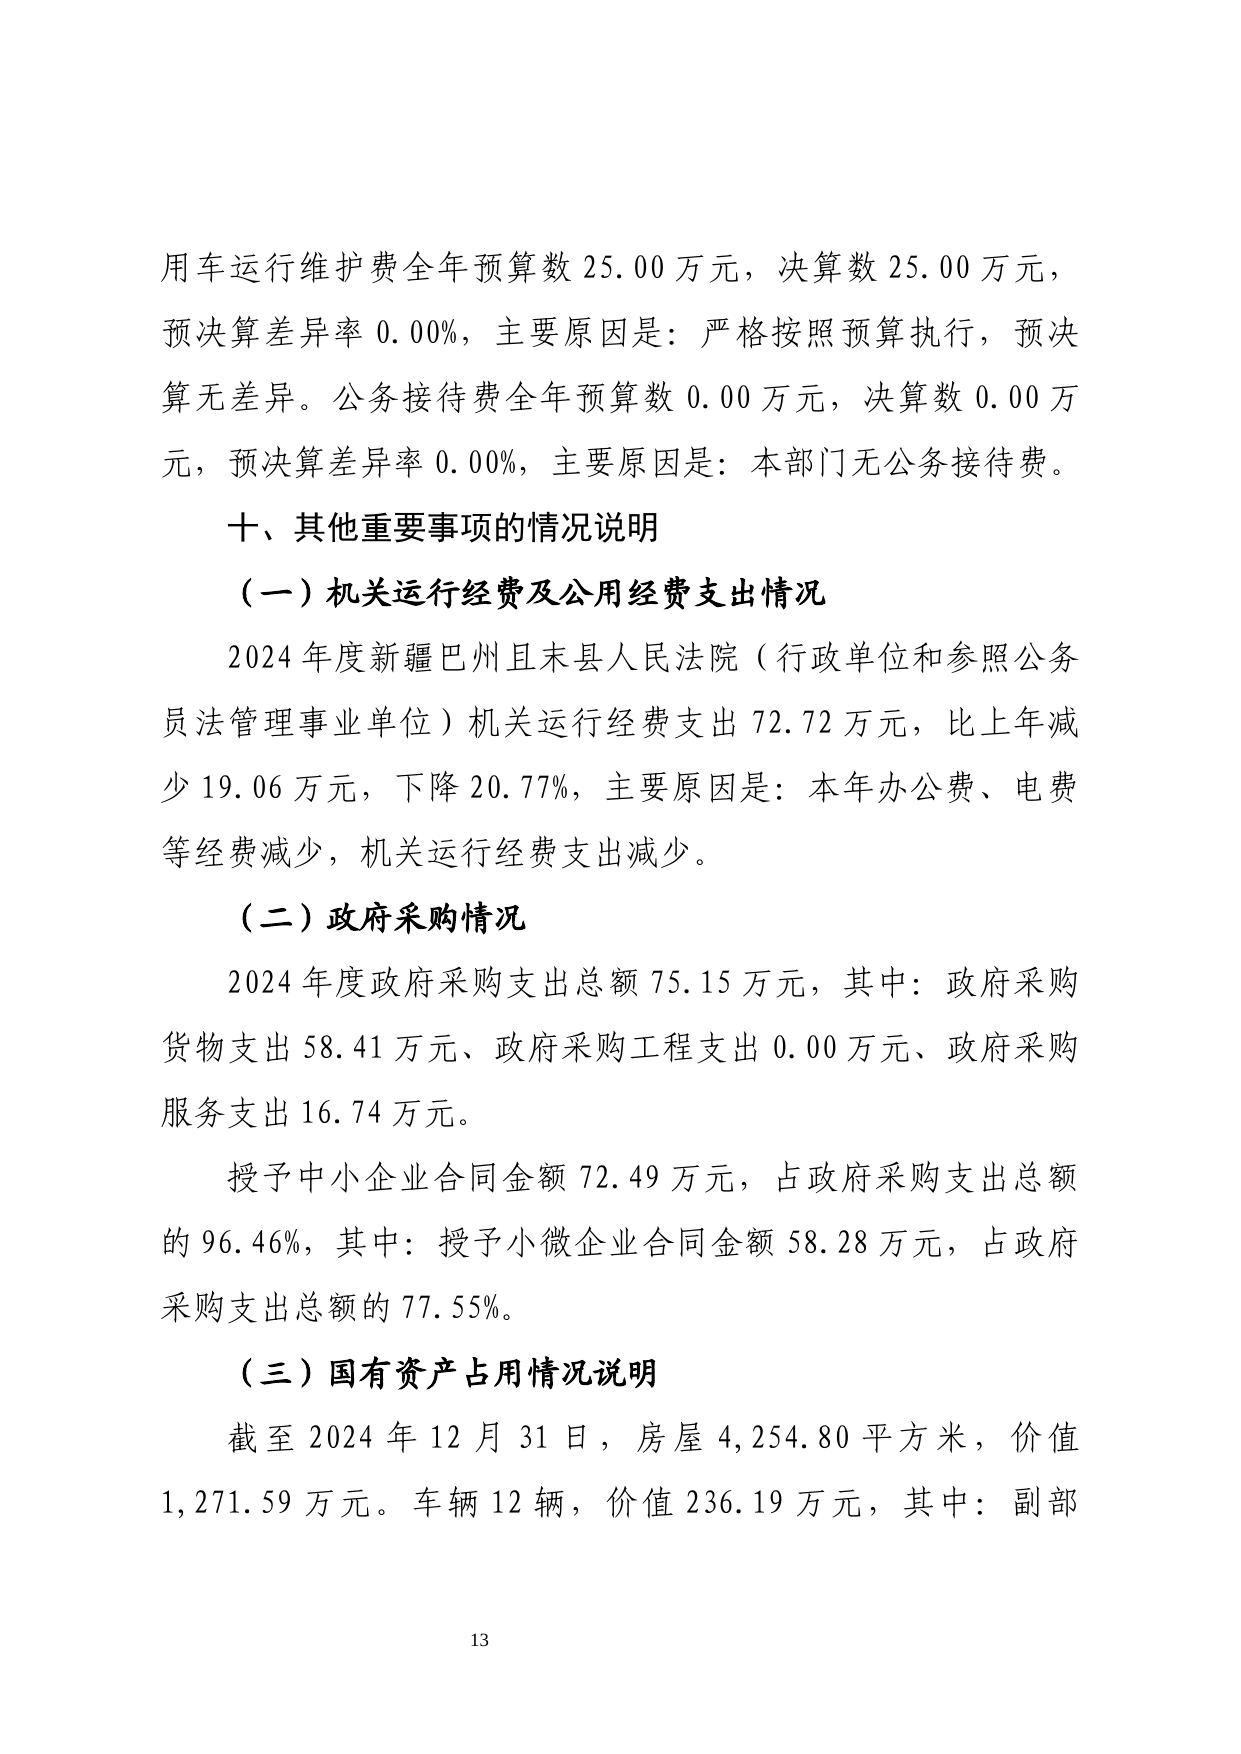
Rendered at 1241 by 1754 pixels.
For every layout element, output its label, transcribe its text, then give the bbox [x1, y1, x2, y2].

text （二）政府采购情况 [159, 883, 1081, 948]
text 2024年度新疆巴州且末县人民法院（行政单位和参照公务员法管理事业单位）机关运行经费支出72.72万元，比上年减少19.06万元，下降20.77%，主要原因是：本年办公费、电费等经费减少，机关运行经费支出减少。 [159, 623, 1081, 883]
text （一）机关运行经费及公用经费支出情况 [159, 558, 1081, 623]
text 授予中小企业合同金额72.49万元，占政府采购支出总额的96.46%，其中：授予小微企业合同金额58.28万元，占政府采购支出总额的77.55%。 [159, 1143, 1081, 1338]
text （三）国有资产占用情况说明 [159, 1338, 1081, 1403]
text 2024年度政府采购支出总额75.15万元，其中：政府采购货物支出58.41万元、政府采购工程支出0.00万元、政府采购服务支出16.74万元。 [159, 948, 1081, 1143]
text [159, 1403, 1081, 1533]
text 十、其他重要事项的情况说明 [159, 493, 1081, 558]
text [159, 233, 1081, 493]
